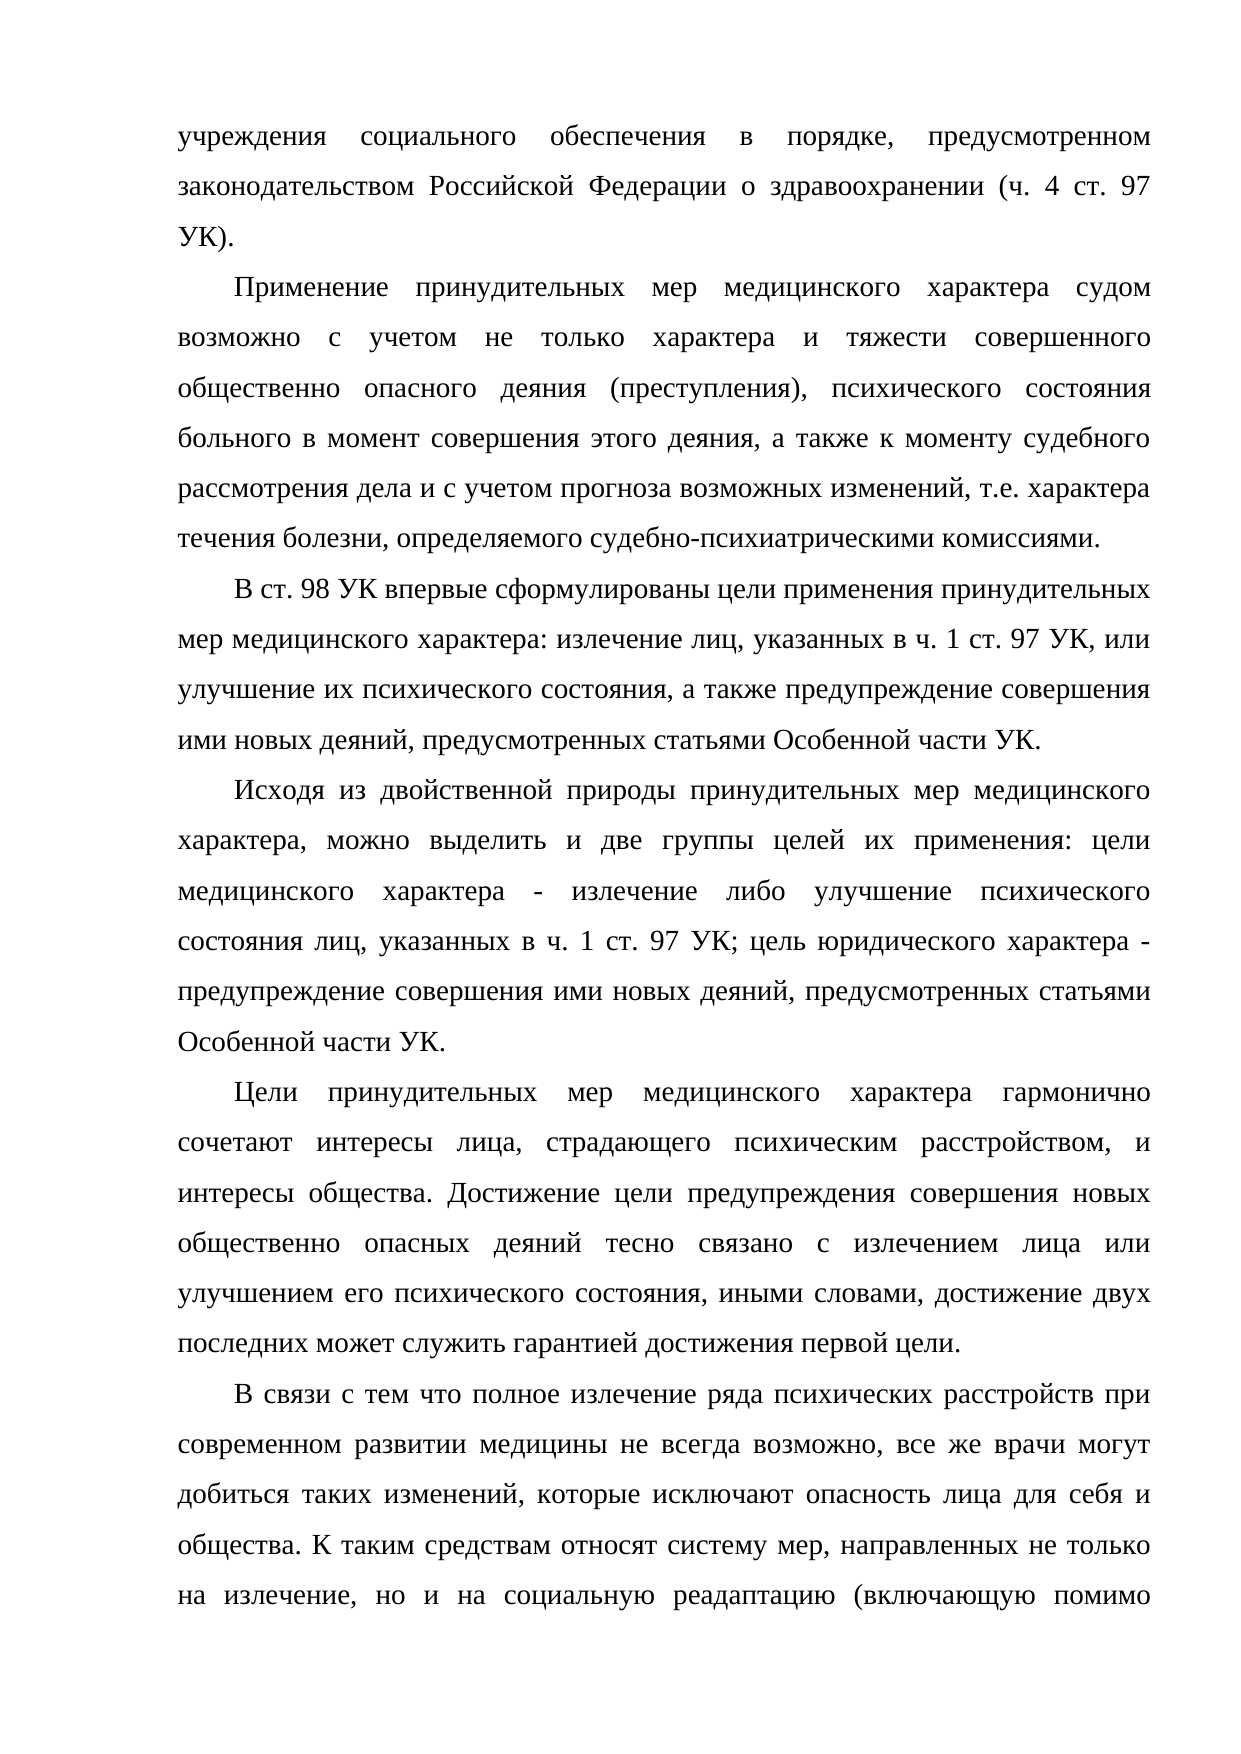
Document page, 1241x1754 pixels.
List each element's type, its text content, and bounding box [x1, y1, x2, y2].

text Цели принудительных мер медицинского характера гармонично сочетают интересы лица, страдающего психическим расстройством, и интересы общества. Достижение цели предупреждения совершения новых общественно опасных деяний тесно связано с излечением лица или улучшением его психического состояния, иными словами, достижение двух последних может служить гарантией достижения первой цели. [177, 1074, 1152, 1359]
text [177, 118, 1152, 252]
text В ст. 98 УК впервые сформулированы цели применения принудительных мер медицинского характера: излечение лиц, указанных в ч. 1 ст. 97 УК, или улучшение их психического состояния, а также предупреждение совершения ими новых деяний, предусмотренных статьями Особенной части УК. [177, 571, 1152, 755]
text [177, 1376, 1152, 1611]
text Исходя из двойственной природы принудительных мер медицинского характера, можно выделить и две группы целей их применения: цели медицинского характера - излечение либо улучшение психического состояния лиц, указанных в ч. 1 ст. 97 УК; цель юридического характера - предупреждение совершения ими новых деяний, предусмотренных статьями Особенной части УК. [177, 772, 1152, 1057]
text Применение принудительных мер медицинского характера судом возможно с учетом не только характера и тяжести совершенного общественно опасного деяния (преступления), психического состояния больного в момент совершения этого деяния, а также к моменту судебного рассмотрения дела и с учетом прогноза возможных изменений, т.е. характера течения болезни, определяемого судебно-психиатрическими комиссиями. [177, 269, 1152, 554]
